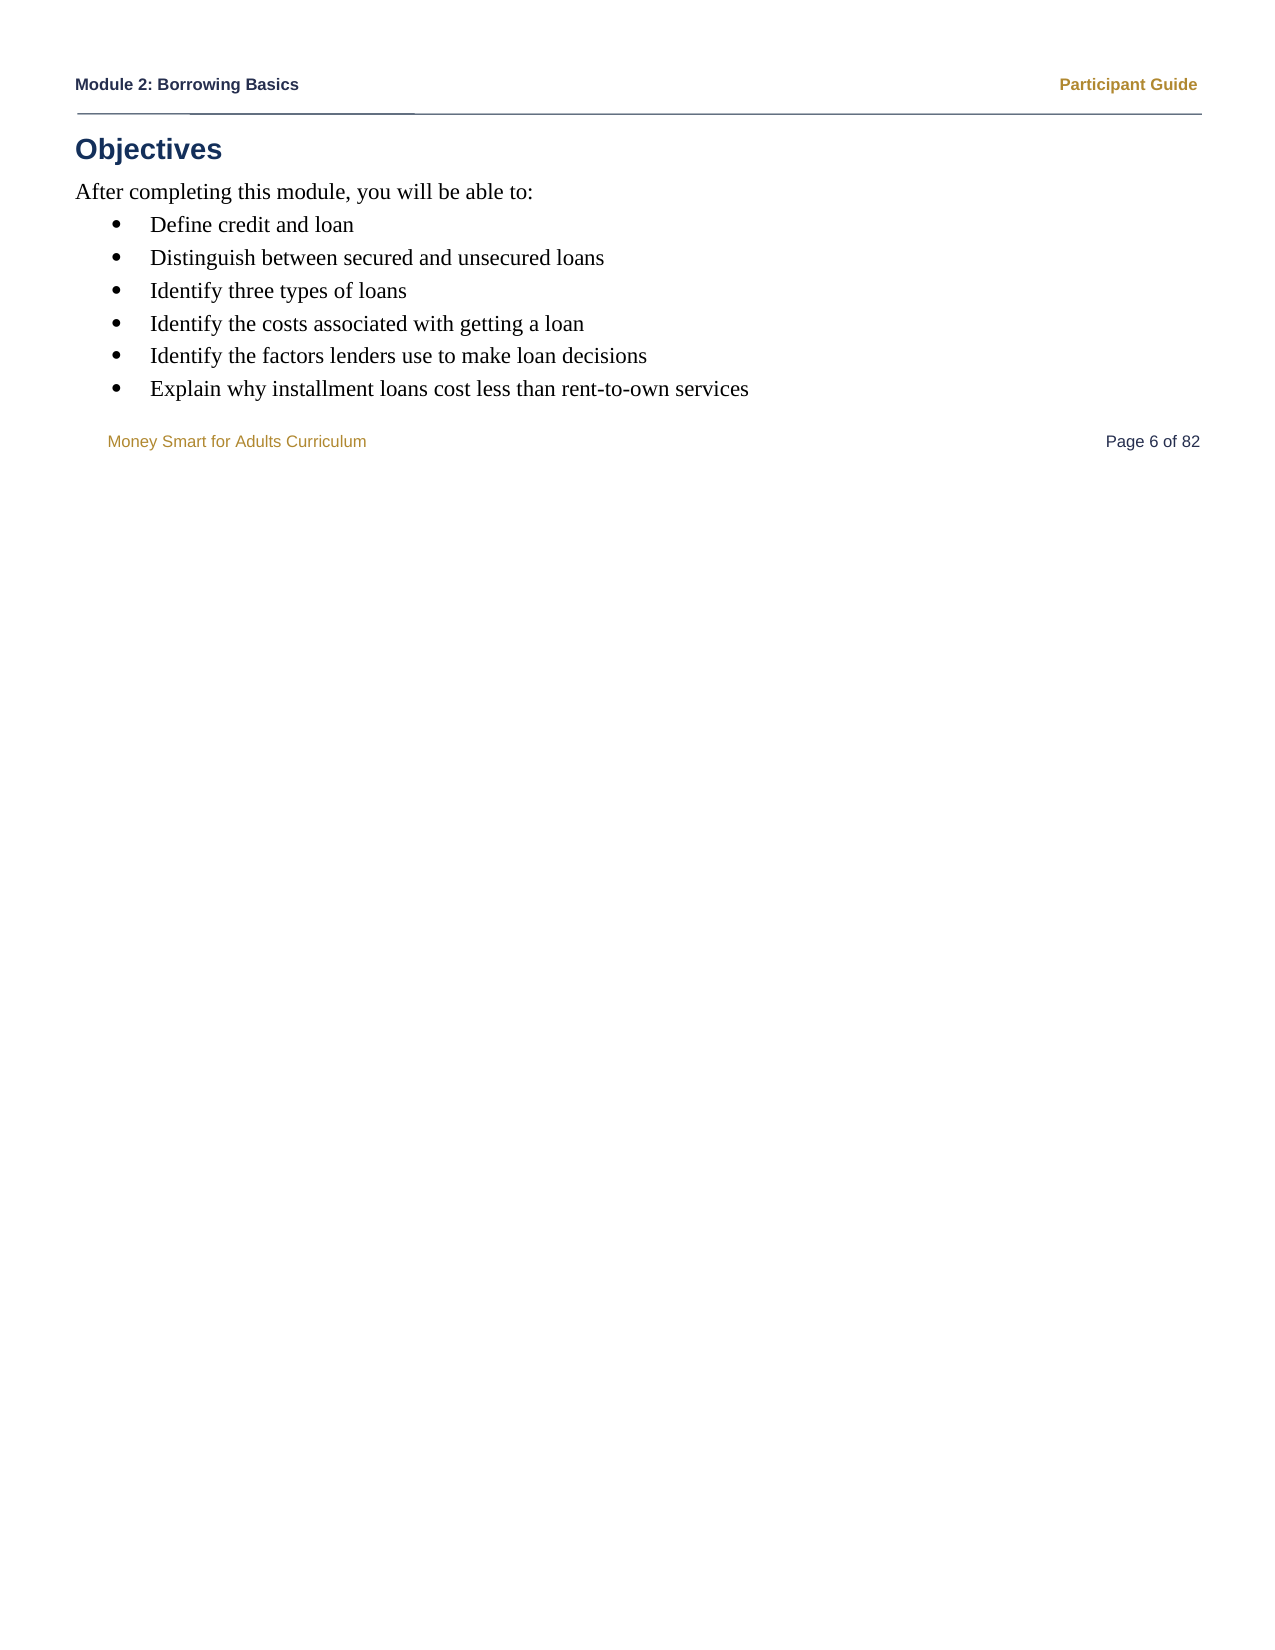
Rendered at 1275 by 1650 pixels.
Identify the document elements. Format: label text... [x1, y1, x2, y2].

list Distinguish between secured and unsecured loans [112, 244, 1200, 270]
text After completing this module, you will be able to: [75, 178, 1200, 204]
list Identify the factors lenders use to make loan decisions [112, 342, 1200, 369]
list Identify three types of loans [112, 277, 1200, 303]
list Define credit and loan [112, 211, 1200, 237]
picture [75, 0, 1201, 257]
list Identify the costs associated with getting a loan [112, 309, 1200, 336]
subtitle Objectives [75, 132, 1200, 165]
list Explain why installment loans cost less than rent-to-own services [112, 375, 1200, 402]
